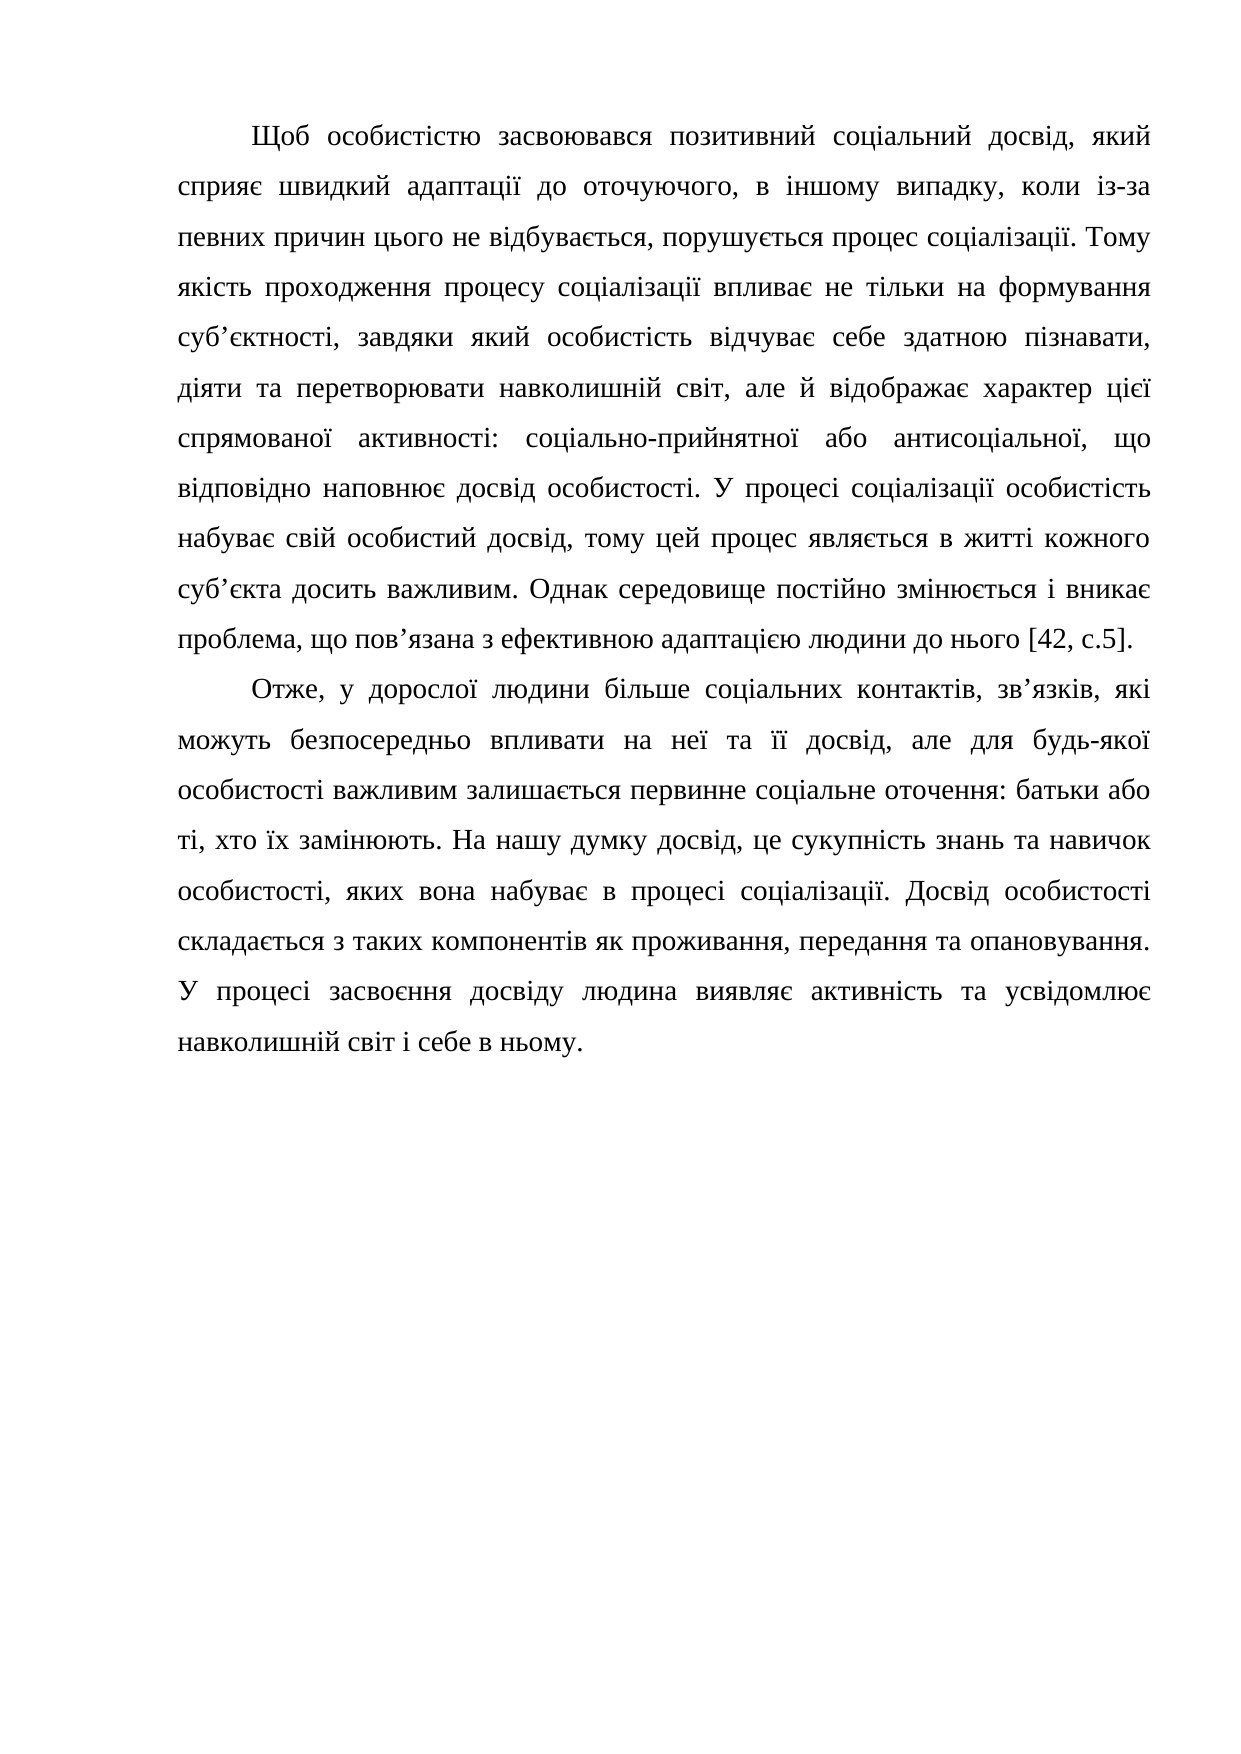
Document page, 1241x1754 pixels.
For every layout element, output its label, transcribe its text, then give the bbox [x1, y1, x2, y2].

text Отже, у дорослої людини більше соціальних контактів, зв’язків, які можуть безпосередньо впливати на неї та її досвід, але для будь-якої особистості важливим залишається первинне соціальне оточення: батьки або ті, хто їх замінюють. На нашу думку досвід, це сукупність знань та навичок особистості, яких вона набуває в процесі соціалізації. Досвід особистості складається з таких компонентів як проживання, передання та опановування. У процесі засвоєння досвіду людина виявляє активність та усвідомлює навколишній світ і себе в ньому. [177, 1007, 1152, 1057]
text Отже, у дорослої людини більше соціальних контактів, зв’язків, які можуть безпосередньо впливати на неї та її досвід, але для будь-якої особистості важливим залишається первинне соціальне оточення: батьки або ті, хто їх замінюють. На нашу думку досвід, це сукупність знань та навичок особистості, яких вона набуває в процесі соціалізації. Досвід особистості складається з таких компонентів як проживання, передання та опановування. У процесі засвоєння досвіду людина виявляє активність та усвідомлює навколишній світ і себе в ньому. [177, 672, 1152, 974]
text Щоб особистістю засвоювався позитивний соціальний досвід, який сприяє швидкий адаптації до оточуючого, в іншому випадку, коли із-за певних причин цього не відбувається, порушується процес соціалізації. Тому якість проходження процесу соціалізації впливає не тільки на формування суб’єктності, завдяки який особистість відчуває себе здатною пізнавати, діяти та перетворювати навколишній світ, але й відображає характер цієї спрямованої активності: соціально-прийнятної або антисоціальної, що відповідно наповнює досвід особистості. У процесі соціалізації особистість набуває свій особистий досвід, тому цей процес являється в житті кожного суб’єкта досить важливим. Однак середовище постійно змінюється і вникає проблема, що пов’язана з ефективною адаптацією людини до нього [42, с.5]. [177, 118, 1152, 655]
